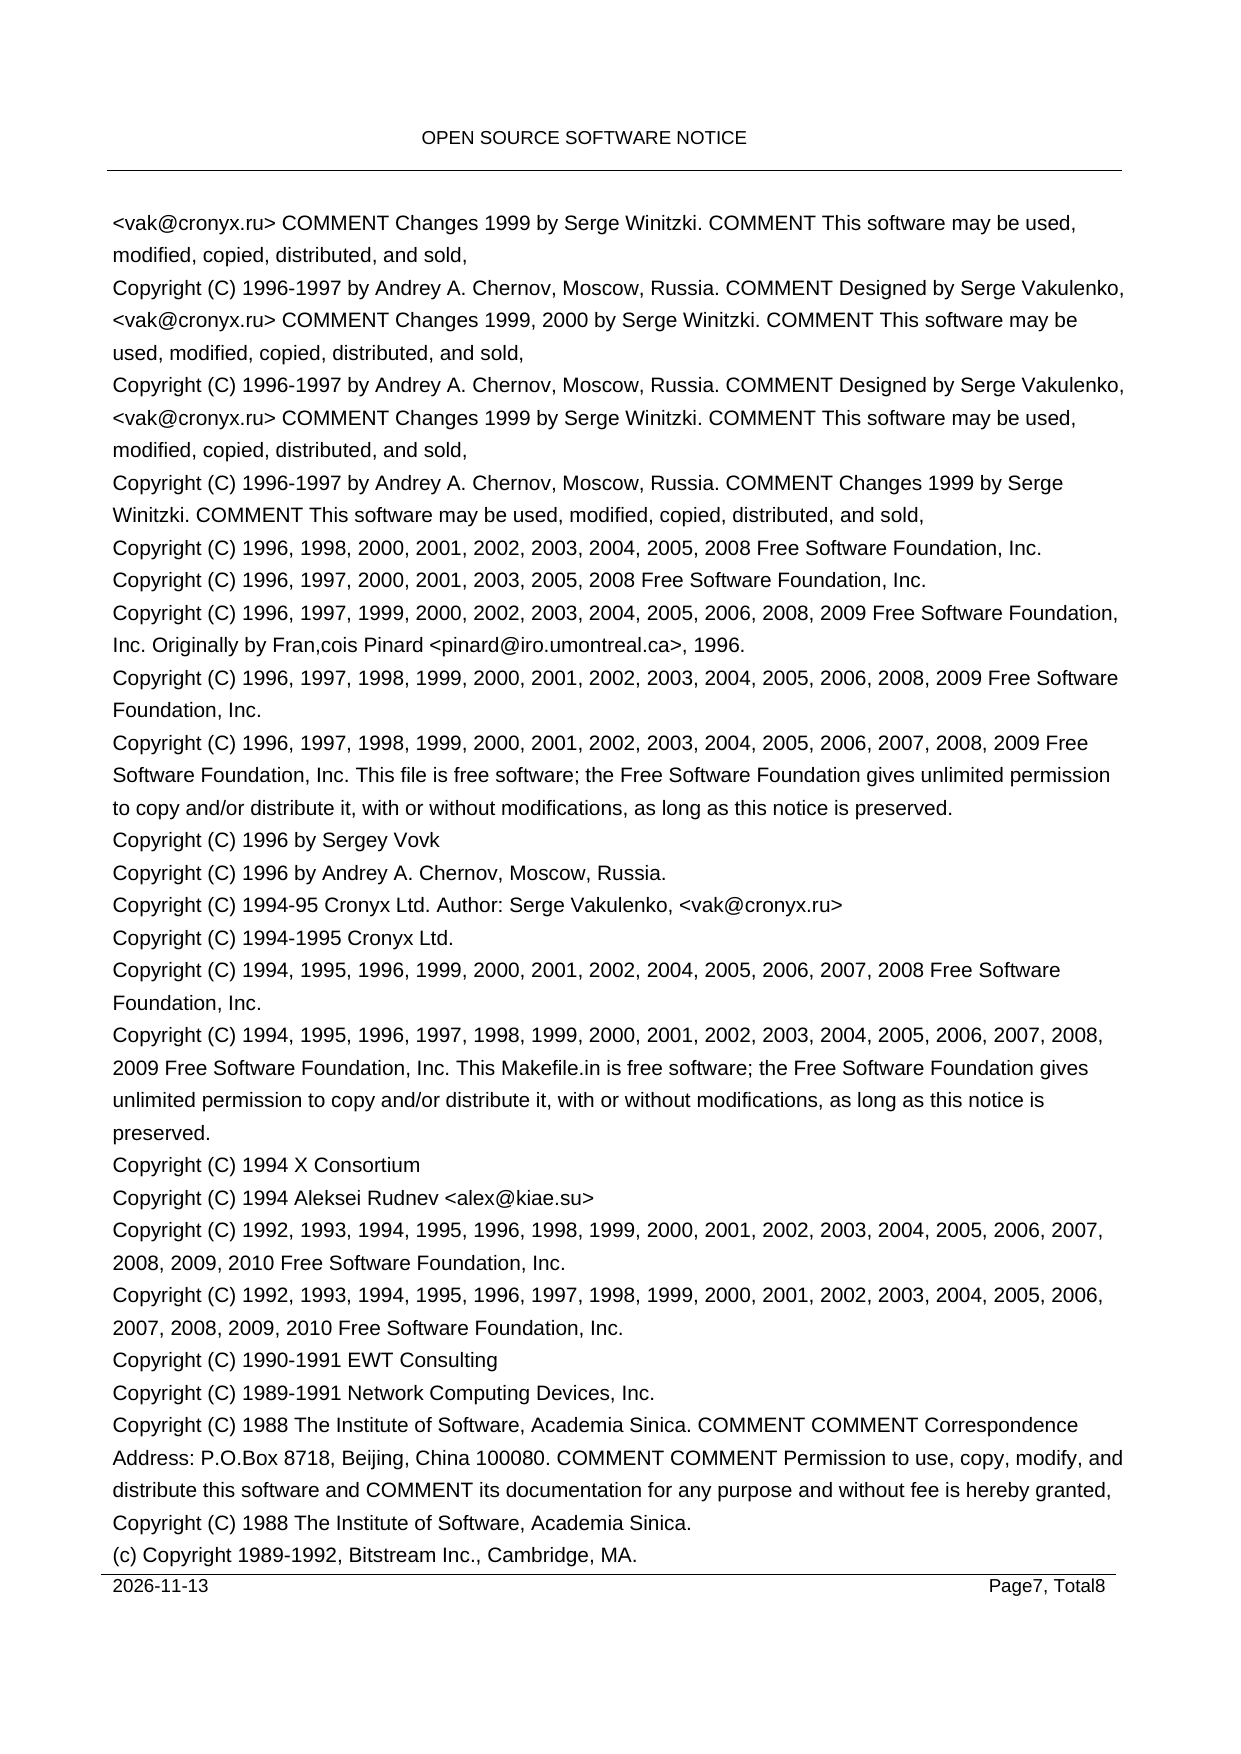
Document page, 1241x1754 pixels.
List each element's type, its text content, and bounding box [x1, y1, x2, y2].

text Copyright (C) 1996-1997 by Andrey A. Chernov, Moscow, Russia. COMMENT Designed by Serge Vakulenko, <vak@cronyx.ru> COMMENT Changes 1999, 2000 by Serge Winitzki. COMMENT This software may be used, modified, copied, distributed, and sold, [112, 271, 1128, 369]
text Copyright (C) 1994, 1995, 1996, 1997, 1998, 1999, 2000, 2001, 2002, 2003, 2004, 2005, 2006, 2007, 2008, 2009 Free Software Foundation, Inc. This Makefile.in is free software; the Free Software Foundation gives unlimited permission to copy and/or distribute it, with or without modifications, as long as this notice is preserved. [112, 1019, 1128, 1149]
text Copyright (C) 1996, 1997, 1999, 2000, 2002, 2003, 2004, 2005, 2006, 2008, 2009 Free Software Foundation, Inc. Originally by Fran,cois Pinard <pinard@iro.umontreal.ca>, 1996. [112, 596, 1128, 661]
text Copyright (C) 1994-95 Cronyx Ltd. Author: Serge Vakulenko, <vak@cronyx.ru> [112, 889, 1128, 921]
text Copyright (C) 1994, 1995, 1996, 1999, 2000, 2001, 2002, 2004, 2005, 2006, 2007, 2008 Free Software Foundation, Inc. [112, 954, 1128, 1019]
text Copyright (C) 1994 Aleksei Rudnev <alex@kiae.su> [112, 1181, 1128, 1214]
text Copyright (C) 1994-1995 Cronyx Ltd. [112, 921, 1128, 954]
text Copyright (C) 1996, 1997, 2000, 2001, 2003, 2005, 2008 Free Software Foundation, Inc. [112, 564, 1128, 596]
text Copyright (C) 1992, 1993, 1994, 1995, 1996, 1998, 1999, 2000, 2001, 2002, 2003, 2004, 2005, 2006, 2007, 2008, 2009, 2010 Free Software Foundation, Inc. [112, 1214, 1128, 1279]
text Copyright (C) 1990-1991 EWT Consulting [112, 1344, 1128, 1376]
text Copyright (C) 1992, 1993, 1994, 1995, 1996, 1997, 1998, 1999, 2000, 2001, 2002, 2003, 2004, 2005, 2006, 2007, 2008, 2009, 2010 Free Software Foundation, Inc. [112, 1279, 1128, 1344]
text Copyright (C) 1989-1991 Network Computing Devices, Inc. [112, 1376, 1128, 1409]
text Copyright (C) 1988 The Institute of Software, Academia Sinica. COMMENT COMMENT Correspondence Address: P.O.Box 8718, Beijing, China 100080. COMMENT COMMENT Permission to use, copy, modify, and distribute this software and COMMENT its documentation for any purpose and without fee is hereby granted, [112, 1409, 1128, 1506]
text Copyright (C) 1996 by Sergey Vovk [112, 824, 1128, 856]
text Copyright (C) 1996-1997 by Andrey A. Chernov, Moscow, Russia. COMMENT Changes 1999 by Serge Winitzki. COMMENT This software may be used, modified, copied, distributed, and sold, [112, 466, 1128, 531]
text Copyright (C) 1996, 1997, 1998, 1999, 2000, 2001, 2002, 2003, 2004, 2005, 2006, 2008, 2009 Free Software Foundation, Inc. [112, 661, 1128, 726]
text Copyright (C) 1988 The Institute of Software, Academia Sinica. [112, 1506, 1128, 1539]
text (c) Copyright 1989-1992, Bitstream Inc., Cambridge, MA. [112, 1539, 1128, 1571]
text Copyright (C) 1996 by Andrey A. Chernov, Moscow, Russia. [112, 856, 1128, 889]
text Copyright (C) 1996, 1997, 1998, 1999, 2000, 2001, 2002, 2003, 2004, 2005, 2006, 2007, 2008, 2009 Free Software Foundation, Inc. This file is free software; the Free Software Foundation gives unlimited permission to copy and/or distribute it, with or without modifications, as long as this notice is preserved. [112, 726, 1128, 824]
text Copyright (C) 1994 X Consortium [112, 1149, 1128, 1181]
text Copyright (C) 1996, 1998, 2000, 2001, 2002, 2003, 2004, 2005, 2008 Free Software Foundation, Inc. [112, 531, 1128, 564]
text Copyright (C) 1996-1997 by Andrey A. Chernov, Moscow, Russia. COMMENT Designed by Serge Vakulenko, <vak@cronyx.ru> COMMENT Changes 1999 by Serge Winitzki. COMMENT This software may be used, modified, copied, distributed, and sold, [112, 369, 1128, 466]
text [112, 206, 1128, 271]
